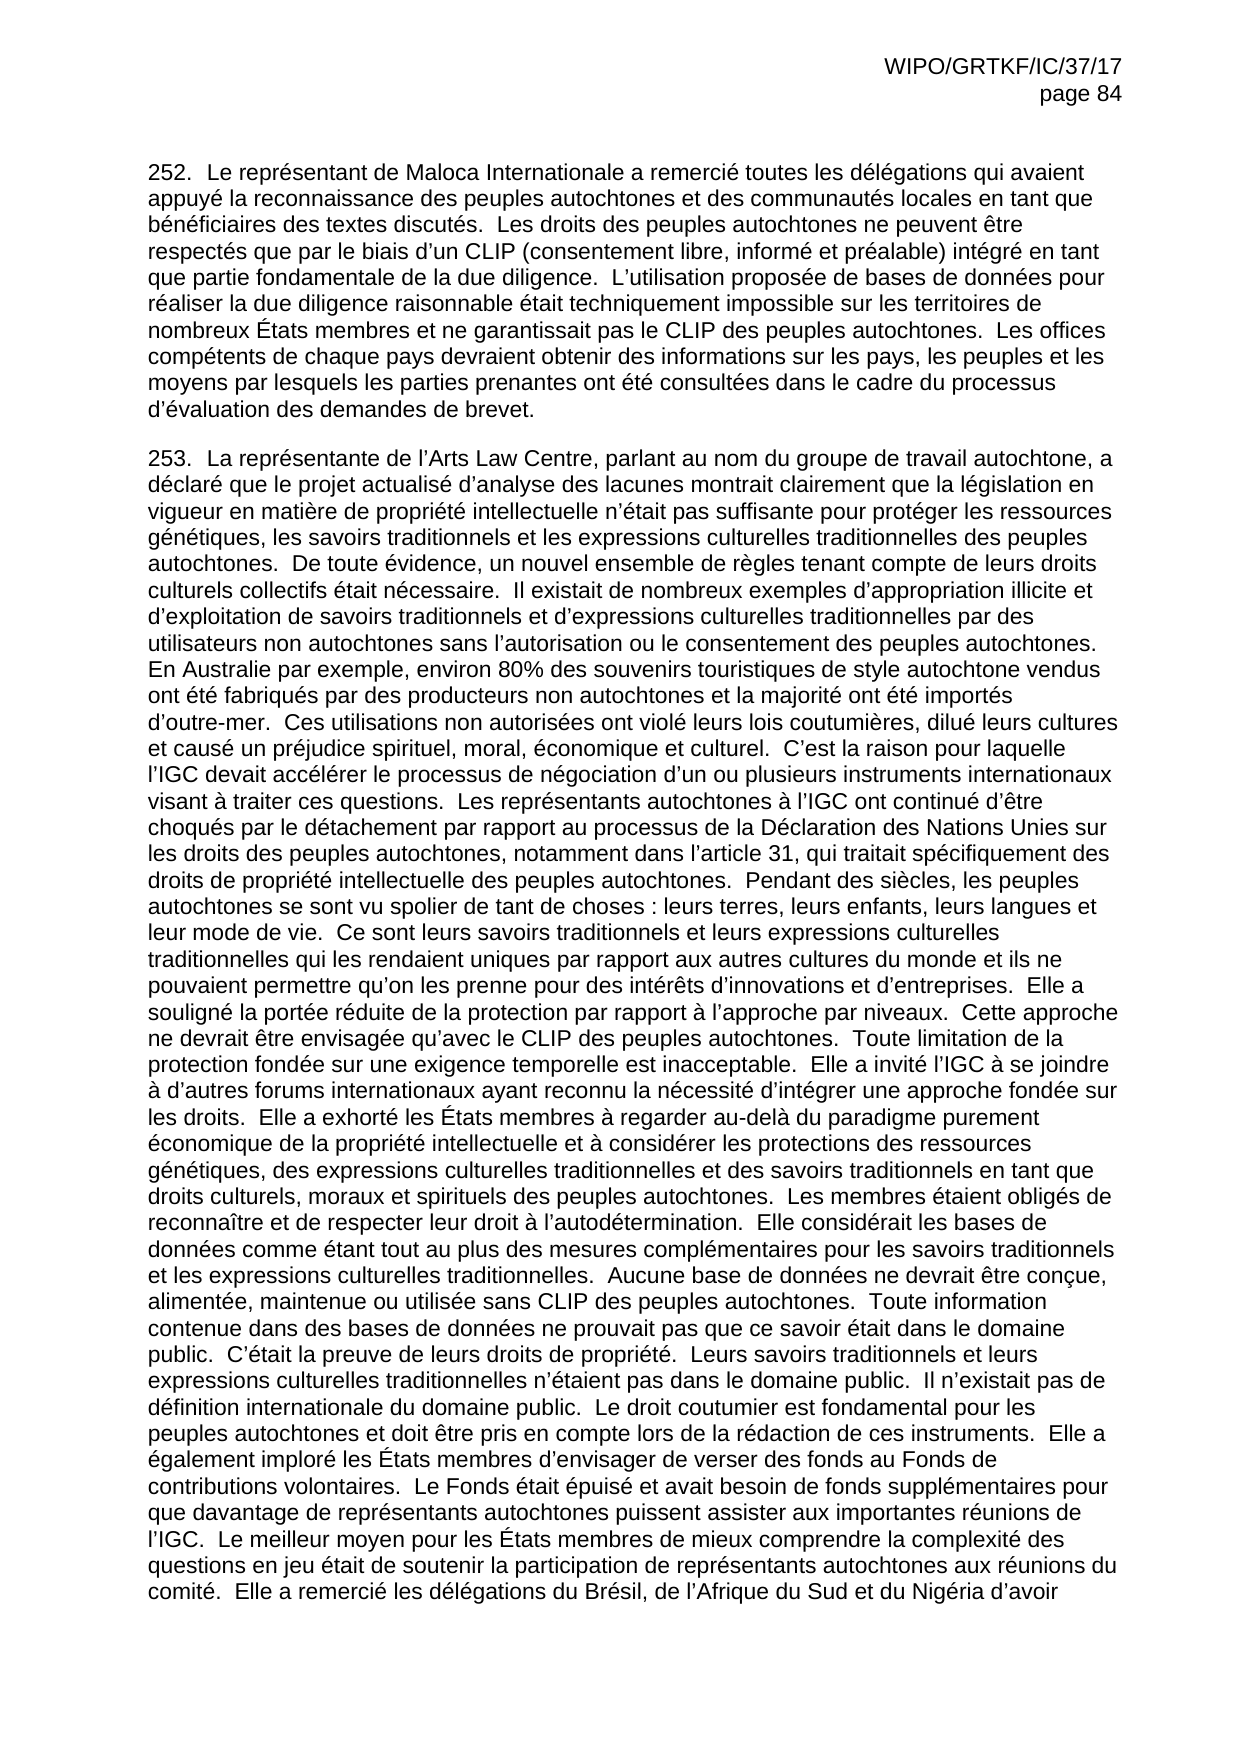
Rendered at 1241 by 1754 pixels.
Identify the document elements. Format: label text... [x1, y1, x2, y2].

list Le représentant de Maloca Internationale a remercié toutes les délégations qui avaient appuyé la reconnaissance des peuples autochtones et des communautés locales en tant que bénéficiaires des textes discutés. Les droits des peuples autochtones ne peuvent être respectés que par le biais d’un CLIP (consentement libre, informé et préalable) intégré en tant que partie fondamentale de la due diligence. L’utilisation proposée de bases de données pour réaliser la due diligence raisonnable était techniquement impossible sur les territoires de nombreux États membres et ne garantissait pas le CLIP des peuples autochtones. Les offices compétents de chaque pays devraient obtenir des informations sur les pays, les peuples et les moyens par lesquels les parties prenantes ont été consultées dans le cadre du processus d’évaluation des demandes de brevet. [148, 158, 1122, 422]
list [148, 445, 1122, 1604]
